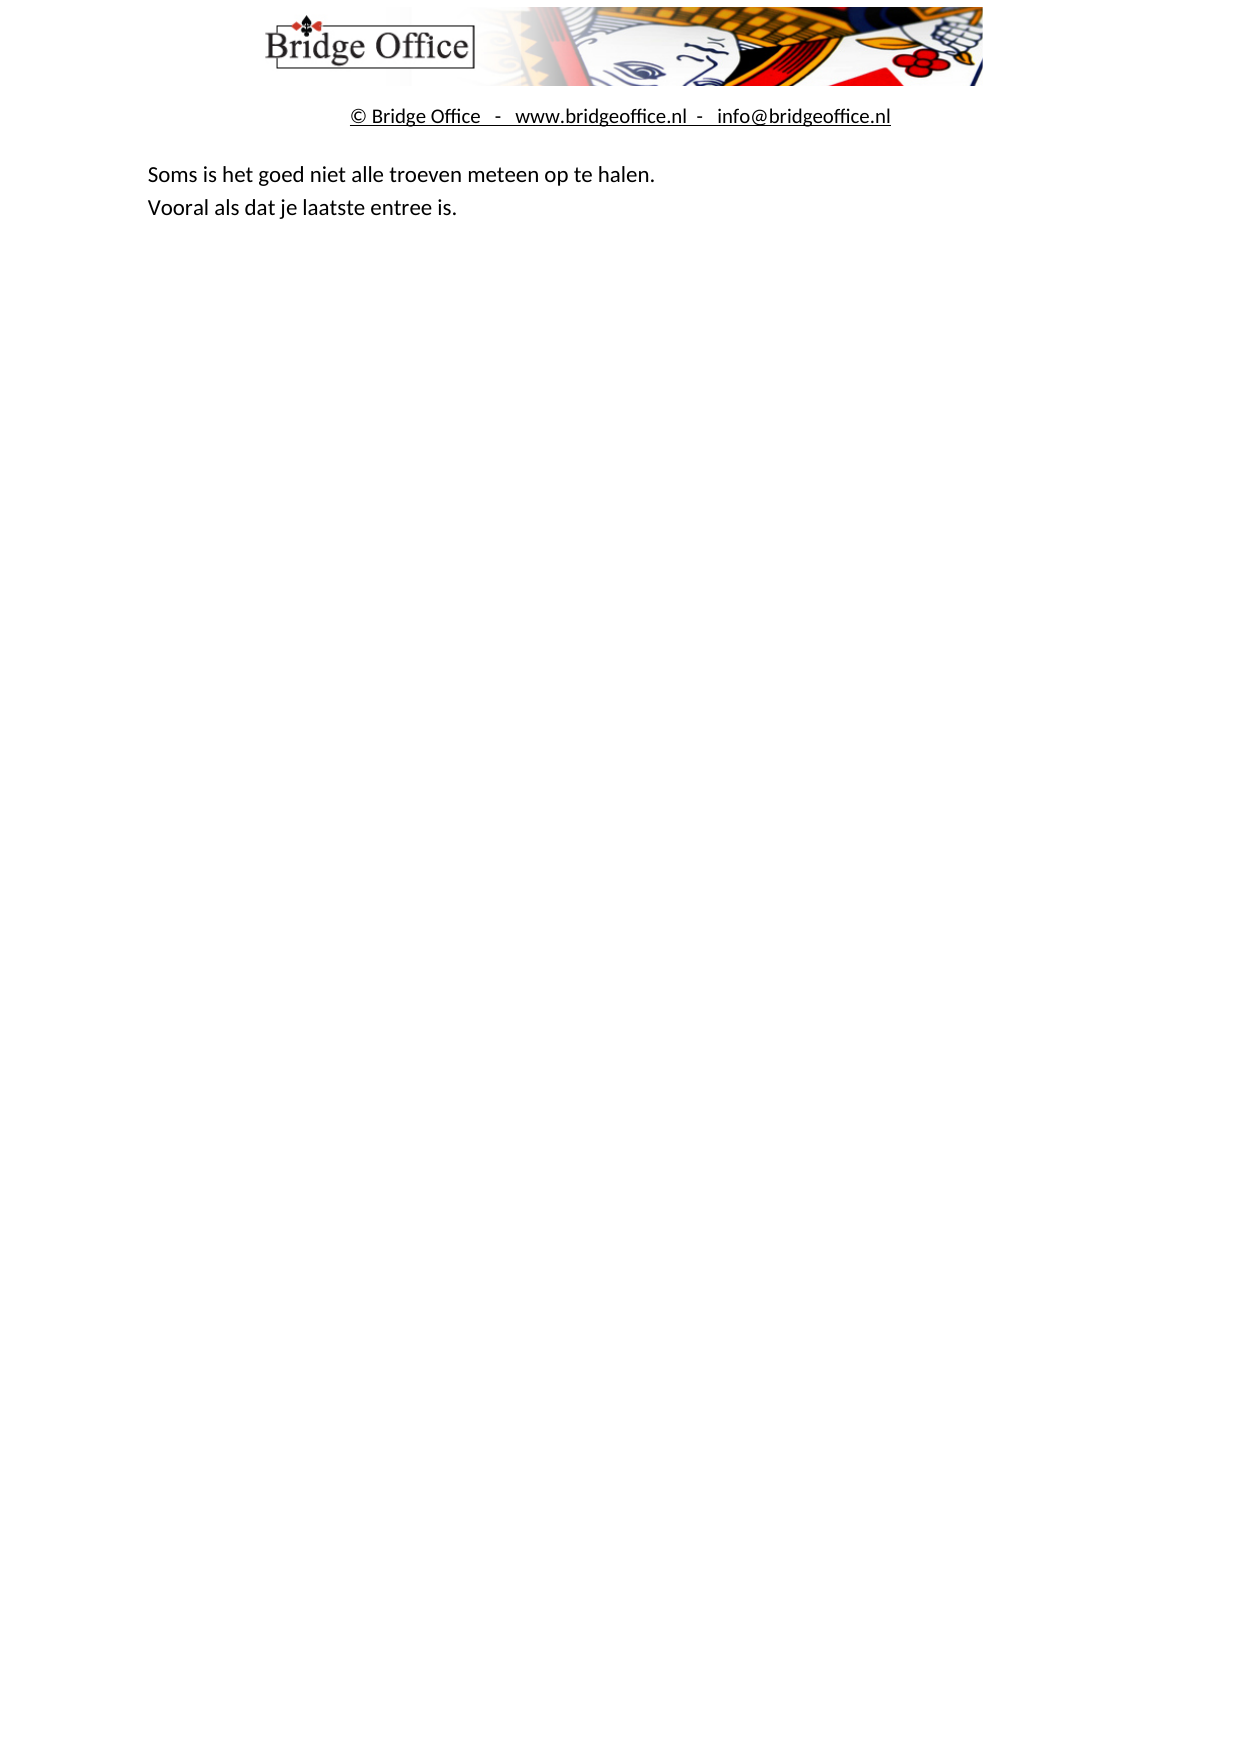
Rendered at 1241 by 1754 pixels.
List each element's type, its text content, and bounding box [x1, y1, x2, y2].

text Vooral als dat je laatste entree is. [148, 193, 1093, 221]
picture [238, 7, 982, 85]
text Soms is het goed niet alle troeven meteen op te halen. [148, 161, 1093, 188]
